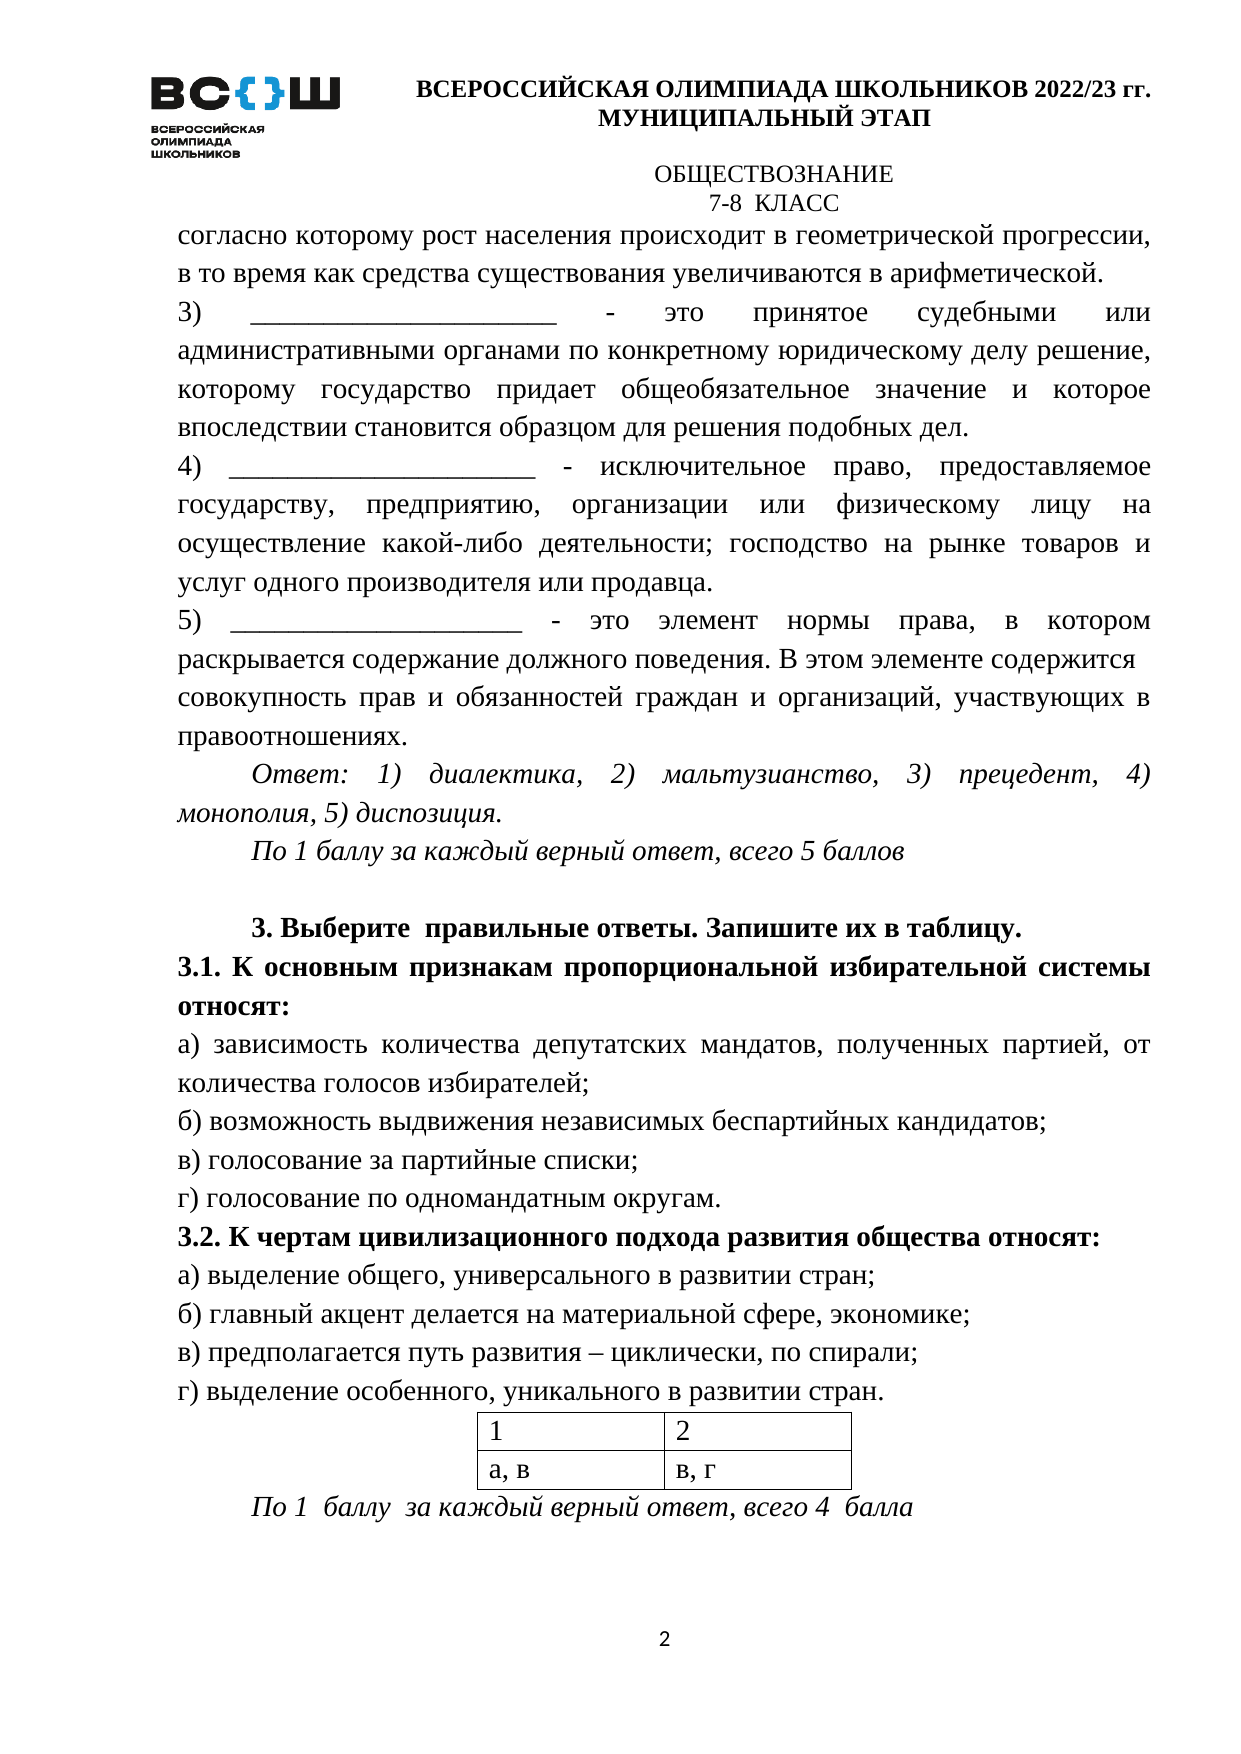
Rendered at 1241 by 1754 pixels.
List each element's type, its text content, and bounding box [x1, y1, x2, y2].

text а) зависимость количества депутатских мандатов, полученных партией, от количества голосов избирателей; [177, 1026, 1152, 1098]
text 3.2. К чертам цивилизационного подхода развития общества относят: [177, 1219, 1152, 1252]
text б) возможность выдвижения независимых беспартийных кандидатов; [177, 1103, 1152, 1137]
text По 1 баллу за каждый верный ответ, всего 4 балла [177, 1489, 1152, 1523]
table_header 2 [665, 1413, 851, 1450]
text Ответ: 1) диалектика, 2) мальтузианство, 3) прецедент, 4) монополия, 5) диспозиция. [177, 756, 1152, 828]
text в) голосование за партийные списки; [177, 1142, 1152, 1175]
text совокупность прав и обязанностей граждан и организаций, участвующих в правоотношениях. [177, 679, 1152, 751]
table_cell в, г [665, 1451, 851, 1488]
text 3) _____________________ - это принятое судебными или административными органами по конкретному юридическому делу решение, которому государство придает общеобязательное значение и которое впоследствии становится образцом для решения подобных дел. [177, 294, 1152, 443]
text По 1 баллу за каждый верный ответ, всего 5 баллов [177, 833, 1152, 867]
text 4) _____________________ - исключительное право, предоставляемое государству, предприятию, организации или физическому лицу на осуществление какой-либо деятельности; господство на рынке товаров и услуг одного производителя или продавца. [177, 448, 1152, 597]
table_cell а, в [478, 1451, 664, 1488]
text 5) ____________________ - это элемент нормы права, в котором раскрывается содержание должного поведения. В этом элементе содержится [177, 602, 1152, 674]
text 3.1. К основным признакам пропорциональной избирательной системы относят: [177, 949, 1152, 1021]
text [177, 217, 1152, 289]
text а) выделение общего, универсального в развитии стран; [177, 1257, 1152, 1291]
text 3. Выберите правильные ответы. Запишите их в таблицу. [177, 911, 1152, 944]
text в) предполагается путь развития – циклически, по спирали; [177, 1334, 1152, 1368]
table_header 1 [478, 1413, 664, 1450]
text б) главный акцент делается на материальной сфере, экономике; [177, 1296, 1152, 1329]
text г) выделение особенного, уникального в развитии стран. [177, 1373, 1152, 1407]
text г) голосование по одномандатным округам. [177, 1180, 1152, 1214]
